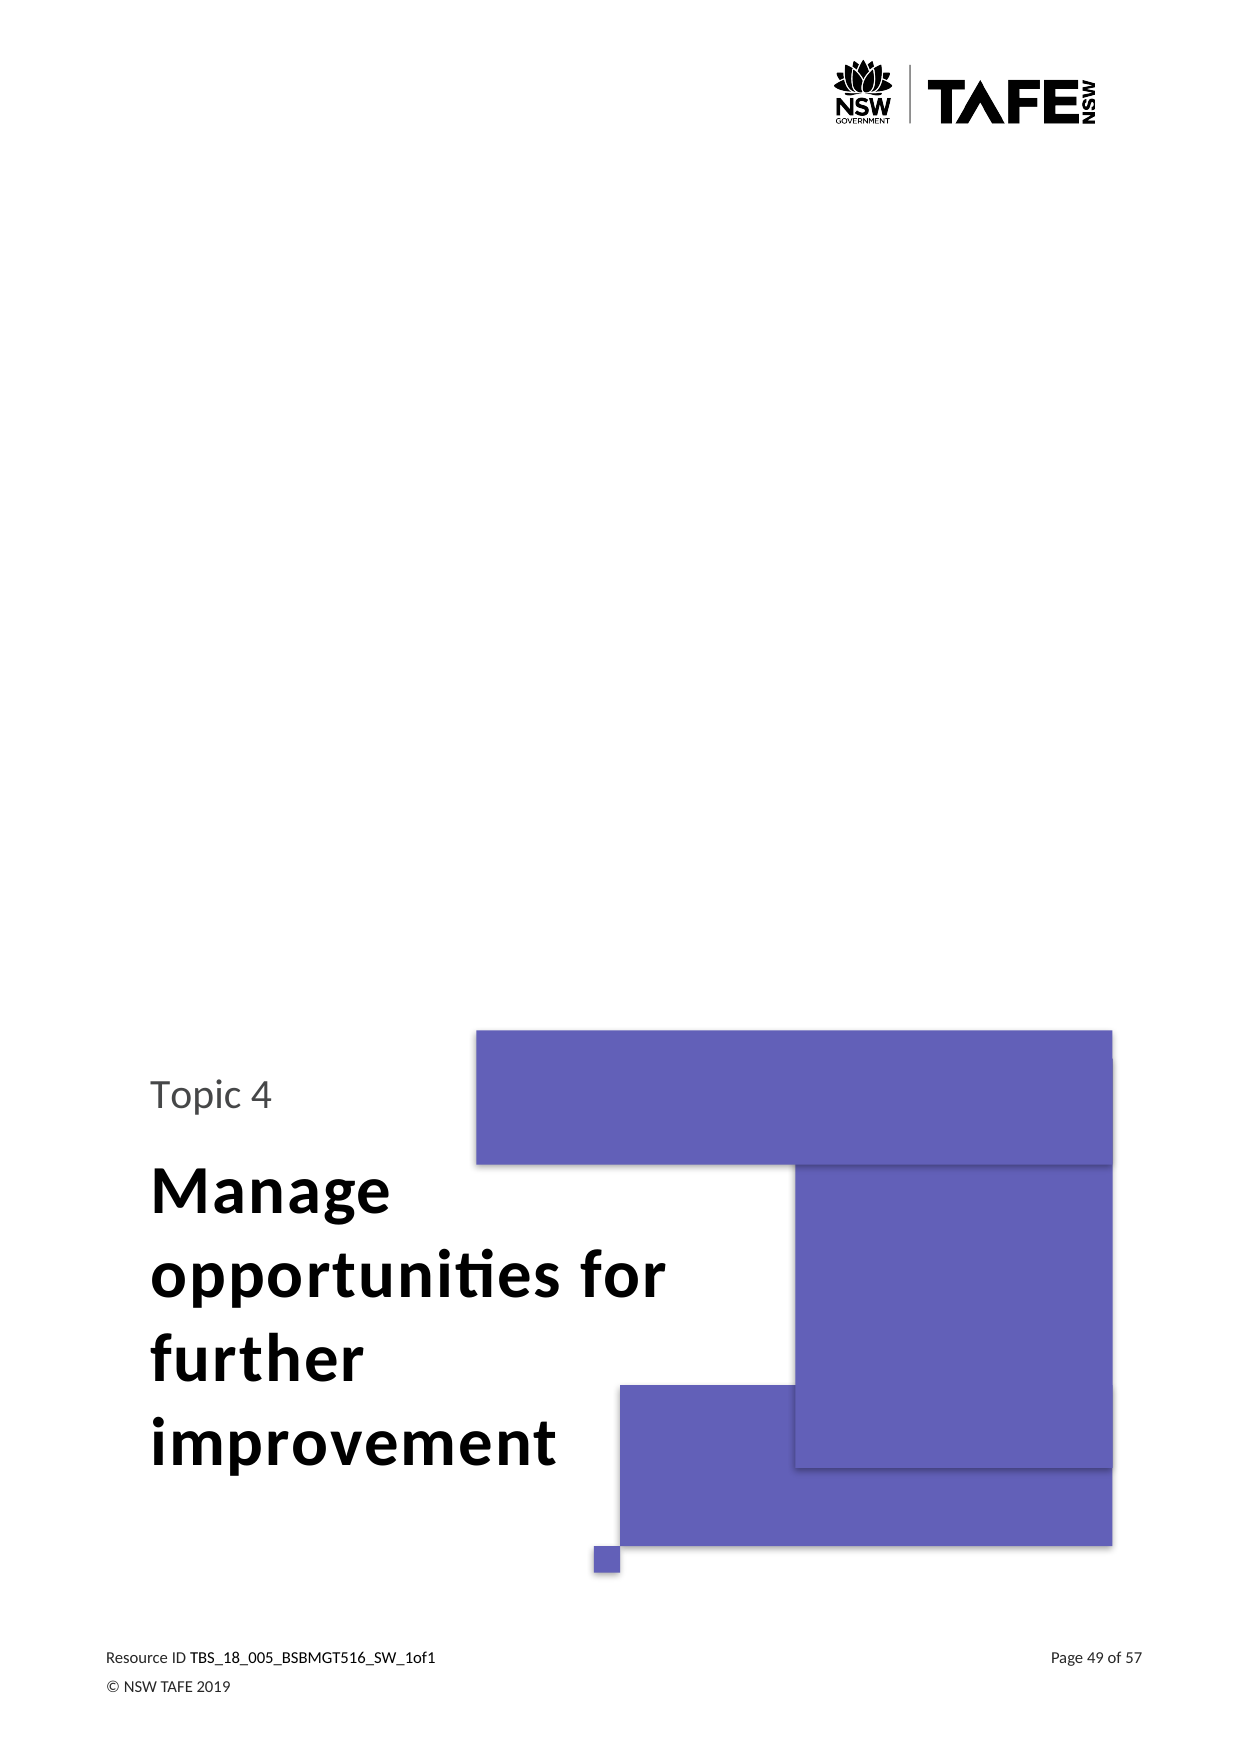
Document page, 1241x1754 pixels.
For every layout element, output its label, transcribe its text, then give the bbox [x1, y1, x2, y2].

text Manage opportunities for further improvement [150, 1147, 736, 1483]
text Topic 4 [150, 1068, 1090, 1119]
picture [834, 59, 1095, 125]
